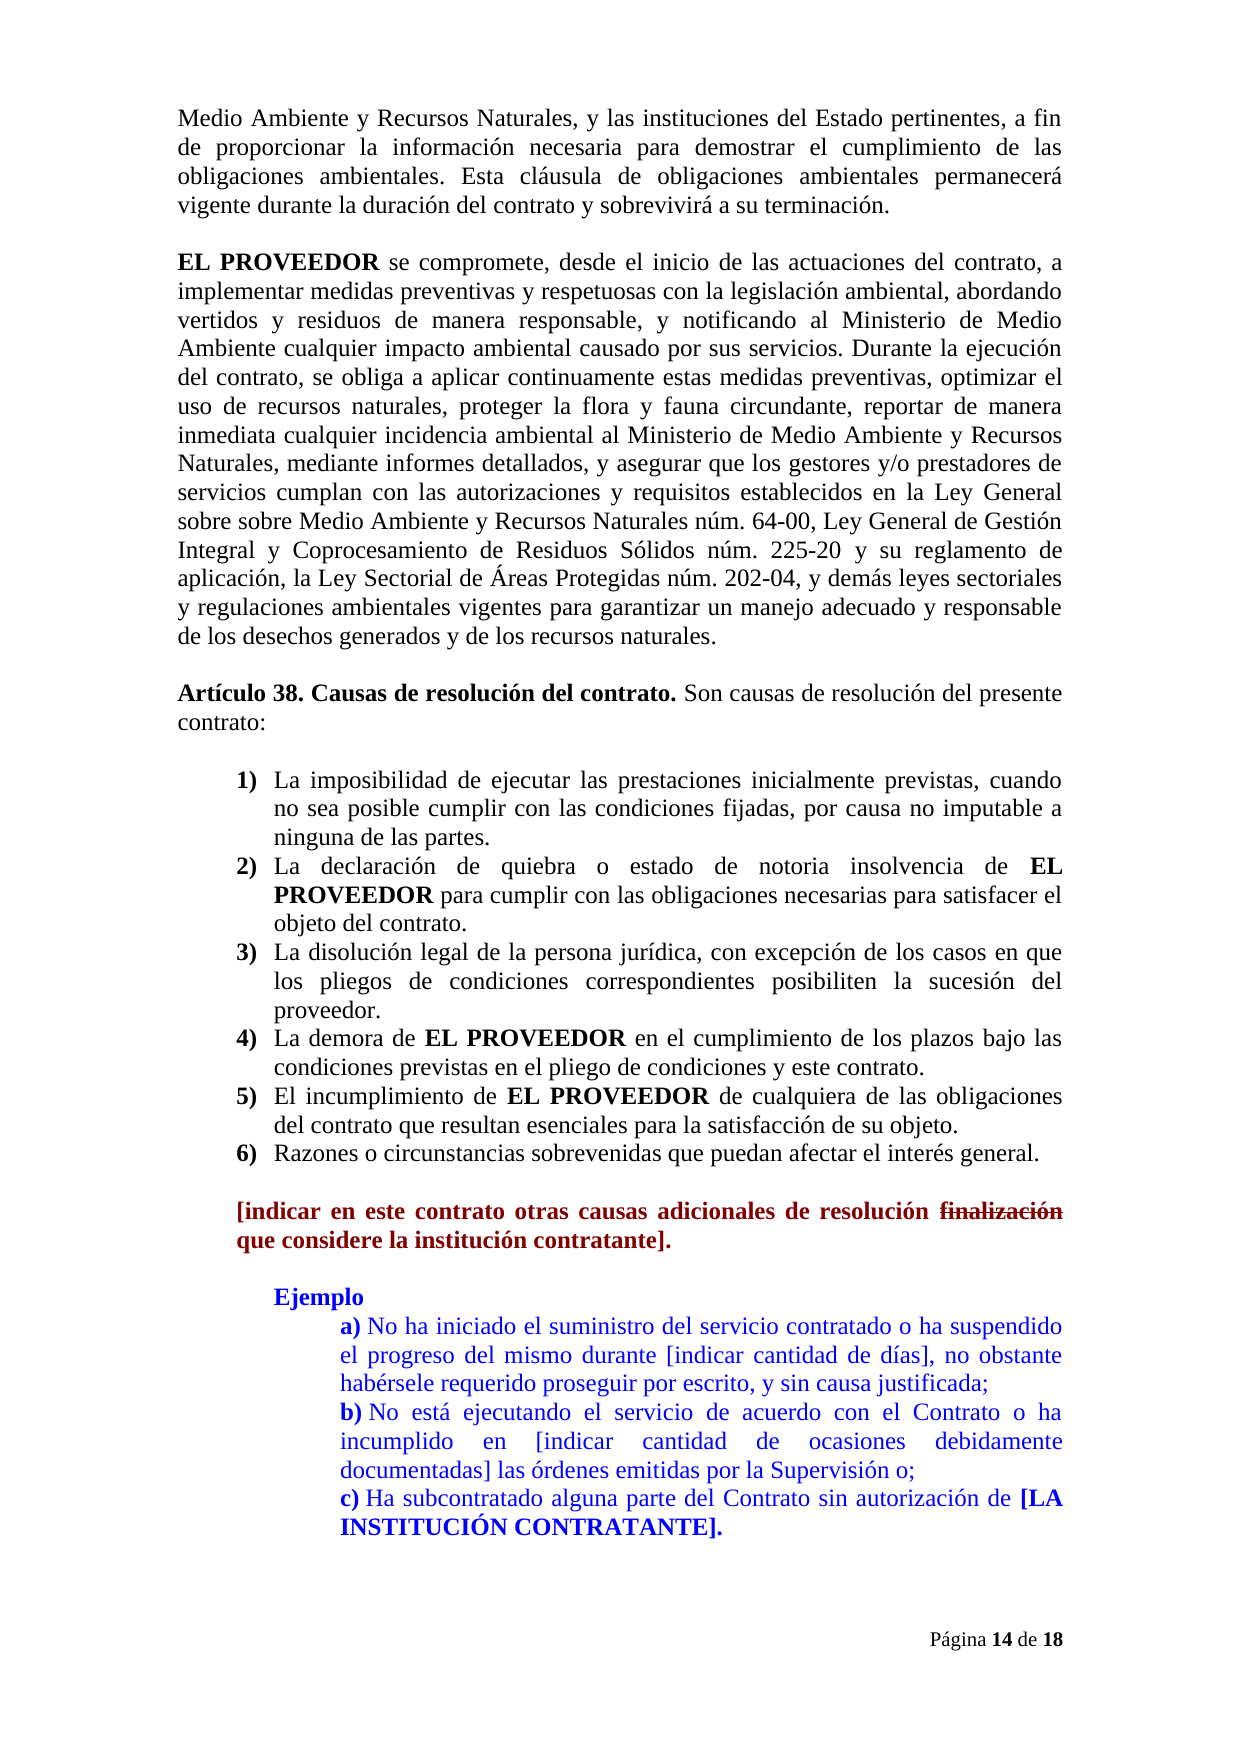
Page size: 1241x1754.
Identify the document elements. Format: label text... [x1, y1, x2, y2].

list Razones o circunstancias sobrevenidas que puedan afectar el interés general. [236, 1138, 1063, 1167]
list No ha iniciado el suministro del servicio contratado o ha suspendido el progreso del mismo durante [indicar cantidad de días], no obstante habérsele requerido proseguir por escrito, y sin causa justificada; [340, 1311, 1063, 1397]
list Ha subcontratado alguna parte del Contrato sin autorización de [LA INSTITUCIÓN CONTRATANTE]. [340, 1483, 1063, 1541]
list La imposibilidad de ejecutar las prestaciones inicialmente previstas, cuando no sea posible cumplir con las condiciones fijadas, por causa no imputable a ninguna de las partes. [236, 765, 1063, 851]
text Artículo 38. Causas de resolución del contrato. Son causas de resolución del presente contrato: [177, 678, 1063, 736]
text EL PROVEEDOR se compromete, desde el inicio de las actuaciones del contrato, a implementar medidas preventivas y respetuosas con la legislación ambiental, abordando vertidos y residuos de manera responsable, y notificando al Ministerio de Medio Ambiente cualquier impacto ambiental causado por sus servicios. Durante la ejecución del contrato, se obliga a aplicar continuamente estas medidas preventivas, optimizar el uso de recursos naturales, proteger la flora y fauna circundante, reportar de manera inmediata cualquier incidencia ambiental al Ministerio de Medio Ambiente y Recursos Naturales, mediante informes detallados, y asegurar que los gestores y/o prestadores de servicios cumplan con las autorizaciones y requisitos establecidos en la Ley General sobre sobre Medio Ambiente y Recursos Naturales núm. 64-00, Ley General de Gestión Integral y Coprocesamiento de Residuos Sólidos núm. 225-20 y su reglamento de aplicación, la Ley Sectorial de Áreas Protegidas núm. 202-04, y demás leyes sectoriales y regulaciones ambientales vigentes para garantizar un manejo adecuado y responsable de los desechos generados y de los recursos naturales. [177, 247, 1063, 650]
list No está ejecutando el servicio de acuerdo con el Contrato o ha incumplido en [indicar cantidad de ocasiones debidamente documentadas] las órdenes emitidas por la Supervisión o; [340, 1397, 1063, 1483]
list El incumplimiento de EL PROVEEDOR de cualquiera de las obligaciones del contrato que resultan esenciales para la satisfacción de su objeto. [236, 1081, 1063, 1138]
list La demora de EL PROVEEDOR en el cumplimiento de los plazos bajo las condiciones previstas en el pliego de condiciones y este contrato. [236, 1023, 1063, 1081]
text [indicar en este contrato otras causas adicionales de resolución finalización que considere la institución contratante]. [236, 1196, 1063, 1253]
list Ejemplo [274, 1282, 1063, 1311]
list La disolución legal de la persona jurídica, con excepción de los casos en que los pliegos de condiciones correspondientes posibiliten la sucesión del proveedor. [236, 937, 1063, 1023]
list La declaración de quiebra o estado de notoria insolvencia de EL PROVEEDOR para cumplir con las obligaciones necesarias para satisfacer el objeto del contrato. [236, 851, 1063, 937]
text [177, 103, 1063, 218]
